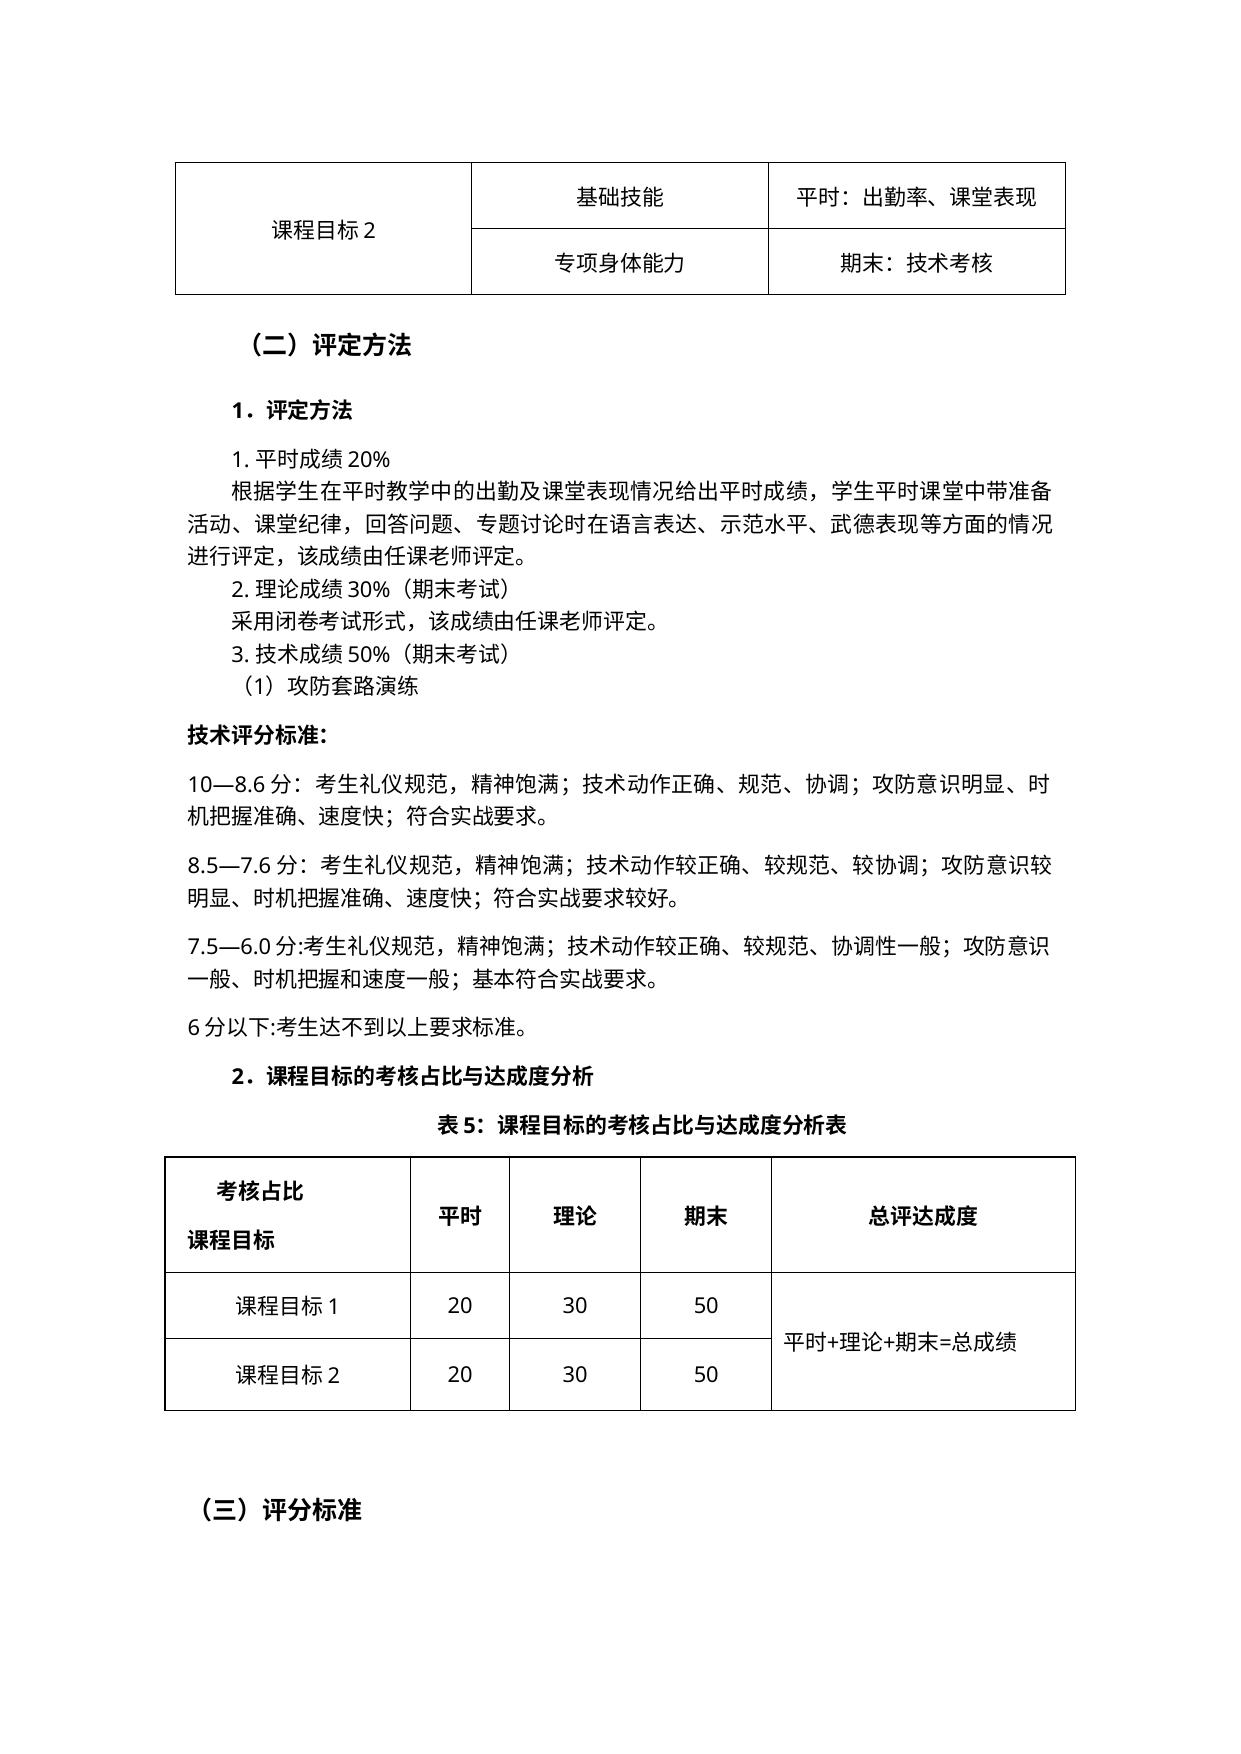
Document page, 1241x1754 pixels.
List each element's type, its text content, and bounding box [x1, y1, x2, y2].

text （三）评分标准 [187, 1476, 1053, 1541]
table_cell 平时+理论+期末=总成绩 [772, 1273, 1075, 1410]
table_cell 20 [411, 1339, 509, 1410]
text 6分以下:考生达不到以上要求标准。 [187, 1010, 1053, 1043]
table_header 总评达成度 [772, 1158, 1075, 1272]
table_header 期末 [641, 1158, 771, 1272]
text 根据学生在平时教学中的出勤及课堂表现情况给出平时成绩，学生平时课堂中带准备活动、课堂纪律，回答问题、专题讨论时在语言表达、示范水平、武德表现等方面的情况进行评定，该成绩由任课老师评定。 [187, 474, 1053, 571]
table_cell 课程目标2 [176, 163, 471, 294]
text 1．评定方法 [187, 393, 1053, 425]
table_cell 专项身体能力 [472, 229, 768, 294]
table_cell 20 [411, 1273, 509, 1338]
table_header 考核占比 课程目标 [166, 1158, 410, 1272]
table_cell 50 [641, 1273, 771, 1338]
text （二）评定方法 [187, 311, 1053, 376]
table_cell 课程目标2 [166, 1339, 410, 1410]
text 技术评分标准： [187, 718, 1053, 750]
text 10—8.6分：考生礼仪规范，精神饱满；技术动作正确、规范、协调；攻防意识明显、时机把握准确、速度快；符合实战要求。 [187, 766, 1053, 831]
table_header 平时 [411, 1158, 509, 1272]
table_cell 30 [510, 1339, 640, 1410]
text 8.5—7.6分：考生礼仪规范，精神饱满；技术动作较正确、较规范、较协调；攻防意识较明显、时机把握准确、速度快；符合实战要求较好。 [187, 848, 1053, 913]
text 2. 理论成绩30%（期末考试） [187, 571, 1053, 604]
text 1. 平时成绩20% [187, 441, 1053, 474]
text 3. 技术成绩50%（期末考试） [187, 636, 1053, 669]
text 7.5—6.0分:考生礼仪规范，精神饱满；技术动作较正确、较规范、协调性一般；攻防意识一般、时机把握和速度一般；基本符合实战要求。 [187, 929, 1053, 994]
text 2．课程目标的考核占比与达成度分析 [187, 1059, 1053, 1091]
text 采用闭卷考试形式，该成绩由任课老师评定。 [187, 604, 1053, 636]
table_cell 平时：出勤率、课堂表现 [769, 163, 1065, 228]
text 表5：课程目标的考核占比与达成度分析表 [187, 1108, 1053, 1140]
table_cell 30 [510, 1273, 640, 1338]
text （1）攻防套路演练 [187, 669, 1053, 701]
table_cell 课程目标1 [166, 1273, 410, 1338]
table_cell 基础技能 [472, 163, 768, 228]
table_cell 期末：技术考核 [769, 229, 1065, 294]
table_cell 50 [641, 1339, 771, 1410]
table_header 理论 [510, 1158, 640, 1272]
